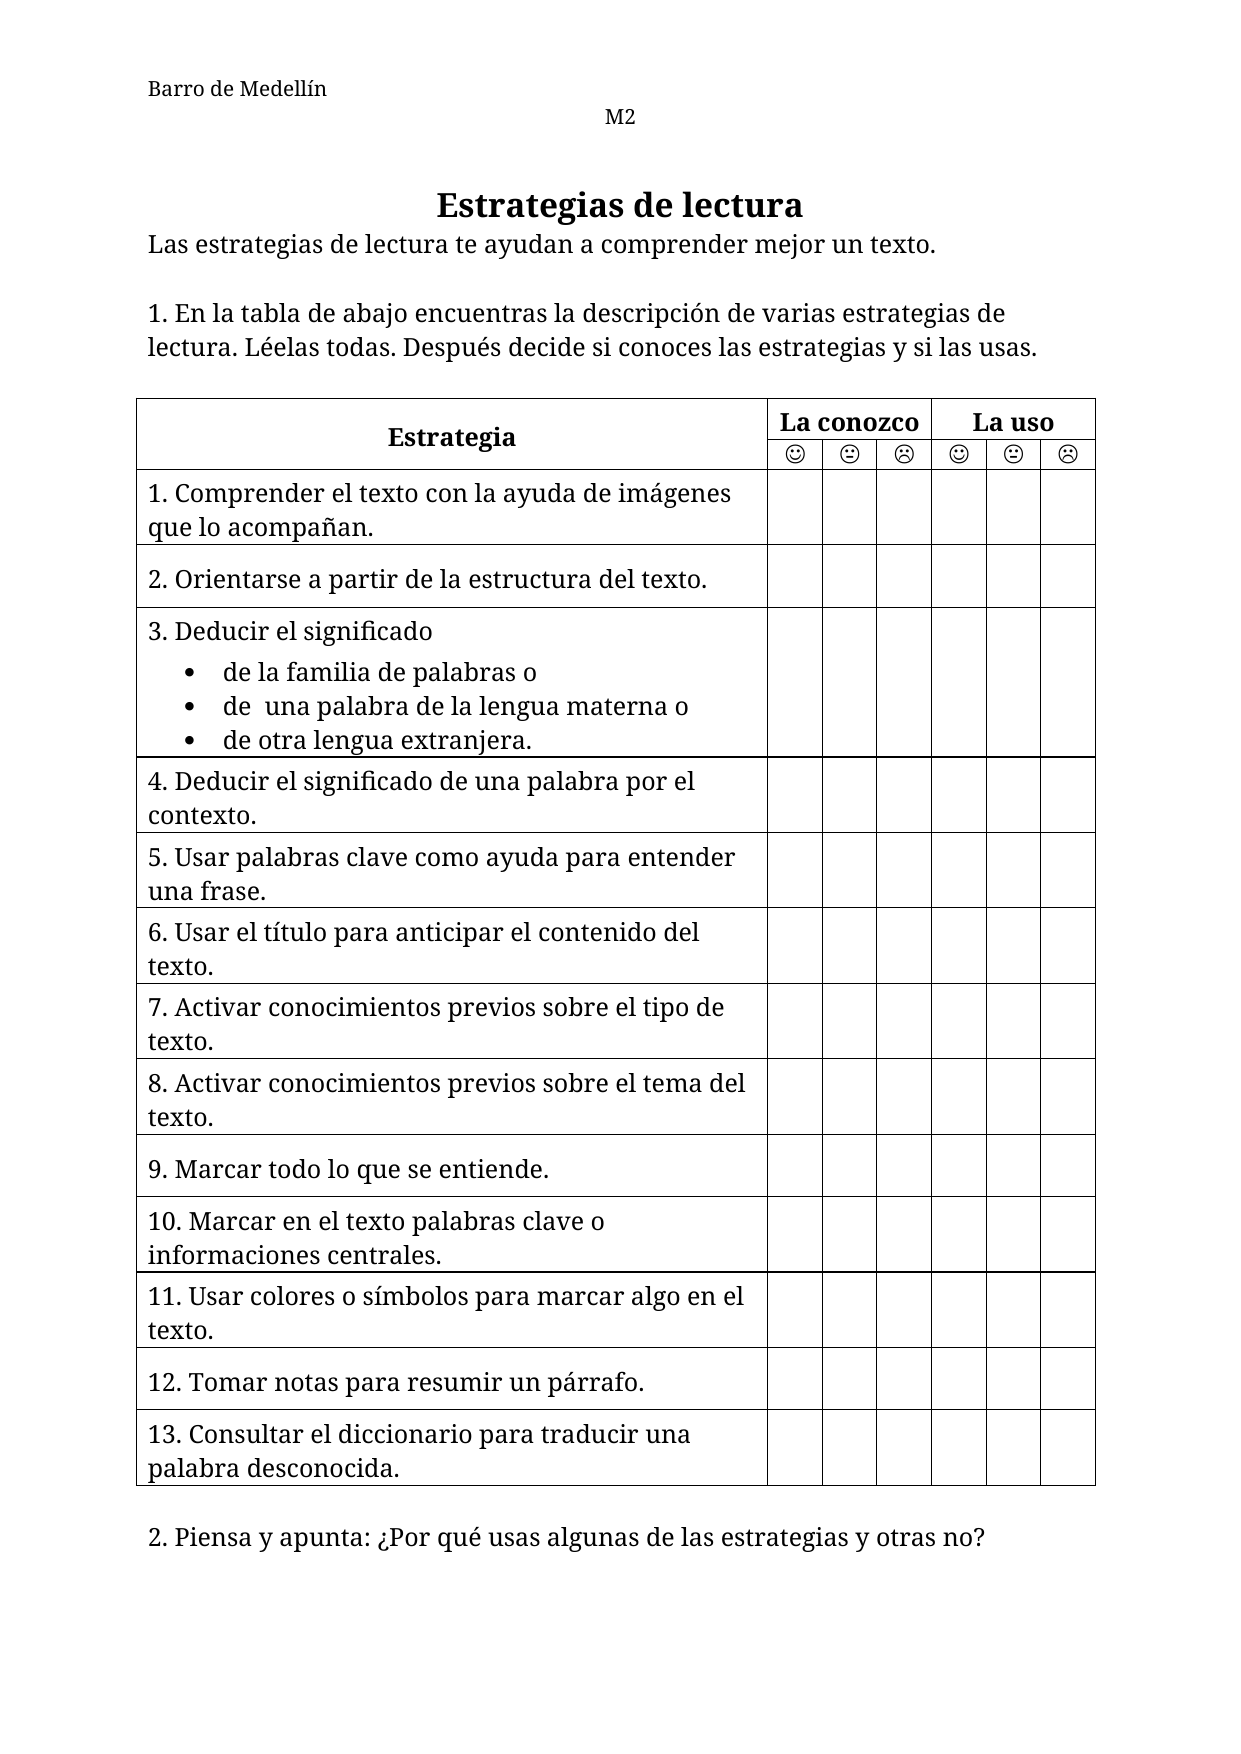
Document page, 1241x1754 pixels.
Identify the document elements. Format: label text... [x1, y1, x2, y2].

table_cell 12. Tomar notas para resumir un párrafo. [137, 1348, 767, 1409]
table_cell [877, 470, 931, 544]
table_cell 7. Activar conocimientos previos sobre el tipo de texto. [137, 984, 767, 1058]
table_cell [877, 833, 931, 907]
table_cell [987, 1059, 1040, 1133]
table_cell 6. Usar el título para anticipar el contenido del texto. [137, 908, 767, 983]
table_cell [877, 1410, 931, 1485]
table_cell [932, 1059, 986, 1133]
table_cell [1041, 908, 1095, 983]
table_cell [768, 833, 822, 907]
table_cell [823, 608, 876, 756]
table_cell [823, 1059, 876, 1133]
table_cell [1041, 984, 1095, 1058]
table_cell [877, 908, 931, 983]
table_cell [987, 470, 1040, 544]
table_cell [932, 1410, 986, 1485]
table_cell [932, 440, 986, 469]
table_cell [987, 1410, 1040, 1485]
table_cell [823, 1273, 876, 1347]
table_cell 1. Comprender el texto con la ayuda de imágenes que lo acompañan. [137, 470, 767, 544]
table_cell [932, 1135, 986, 1196]
table_header Estrategia [137, 399, 767, 469]
table_cell [1041, 470, 1095, 544]
table_cell [877, 545, 931, 607]
table_cell [932, 908, 986, 983]
table_cell [877, 440, 931, 469]
table_cell [823, 908, 876, 983]
table_cell [823, 1348, 876, 1409]
table_cell [768, 1059, 822, 1133]
table_cell [932, 1273, 986, 1347]
table_cell 5. Usar palabras clave como ayuda para entender una frase. [137, 833, 767, 907]
table_cell [877, 1059, 931, 1133]
table_cell [1041, 1197, 1095, 1271]
table_cell [1041, 758, 1095, 832]
text Estrategias de lectura [148, 182, 1093, 227]
table_cell [987, 908, 1040, 983]
table_cell [987, 545, 1040, 607]
table_cell 9. Marcar todo lo que se entiende. [137, 1135, 767, 1196]
table_cell [768, 1197, 822, 1271]
table_cell [823, 1135, 876, 1196]
text 1. En la tabla de abajo encuentras la descripción de varias estrategias de lectura. Léelas todas. Después decide si conoces las estrategias y si las usas. [148, 295, 1093, 363]
table_cell [768, 608, 822, 756]
table_cell [768, 545, 822, 607]
table_cell [987, 440, 1040, 469]
table_cell [1041, 1273, 1095, 1347]
table_cell [823, 1410, 876, 1485]
table_cell [932, 470, 986, 544]
table_cell [932, 833, 986, 907]
table_cell [768, 1273, 822, 1347]
table_cell [932, 608, 986, 756]
table_cell [1041, 1410, 1095, 1485]
table_cell [1041, 545, 1095, 607]
table_cell 4. Deducir el significado de una palabra por el contexto. [137, 758, 767, 832]
table_cell [932, 1197, 986, 1271]
table_cell [768, 984, 822, 1058]
table_cell 2. Orientarse a partir de la estructura del texto. [137, 545, 767, 607]
table_cell [823, 440, 876, 469]
table_cell 3. Deducir el significado de la familia de palabras o de una palabra de la lengua materna o de otra lengua extranjera. [137, 608, 767, 756]
table_cell [987, 833, 1040, 907]
table_cell [987, 1197, 1040, 1271]
table_cell [768, 758, 822, 832]
table_header La uso [932, 399, 1095, 439]
table_cell 8. Activar conocimientos previos sobre el tema del texto. [137, 1059, 767, 1133]
table_cell [987, 758, 1040, 832]
table_cell [932, 1348, 986, 1409]
table_cell [877, 1135, 931, 1196]
table_cell [768, 1135, 822, 1196]
table_cell [823, 833, 876, 907]
table_cell 13. Consultar el diccionario para traducir una palabra desconocida. [137, 1410, 767, 1485]
table_cell [877, 1197, 931, 1271]
table_cell [1041, 1135, 1095, 1196]
table_cell [768, 470, 822, 544]
table_cell [1041, 1059, 1095, 1133]
table_header La conozco [768, 399, 931, 439]
table_cell [932, 984, 986, 1058]
table_cell [768, 440, 822, 469]
table_cell [987, 1273, 1040, 1347]
table_cell [987, 984, 1040, 1058]
table_cell 10. Marcar en el texto palabras clave o informaciones centrales. [137, 1197, 767, 1271]
table_cell [987, 1135, 1040, 1196]
table_cell [877, 608, 931, 756]
text Las estrategias de lectura te ayudan a comprender mejor un texto. [148, 227, 1093, 261]
table_cell [877, 1348, 931, 1409]
table_cell [1041, 1348, 1095, 1409]
table_cell [823, 758, 876, 832]
table_cell [932, 758, 986, 832]
table_cell [1041, 608, 1095, 756]
table_cell [877, 758, 931, 832]
table_cell [1041, 833, 1095, 907]
table_cell [877, 984, 931, 1058]
table_cell [768, 1348, 822, 1409]
table_cell [987, 1348, 1040, 1409]
table_cell [877, 1273, 931, 1347]
table_cell 11. Usar colores o símbolos para marcar algo en el texto. [137, 1273, 767, 1347]
table_cell [768, 1410, 822, 1485]
table_cell [768, 908, 822, 983]
table_cell [823, 1197, 876, 1271]
table_cell [932, 545, 986, 607]
table_cell [823, 984, 876, 1058]
table_cell [823, 545, 876, 607]
table_cell [987, 608, 1040, 756]
table_cell [823, 470, 876, 544]
text 2. Piensa y apunta: ¿Por qué usas algunas de las estrategias y otras no? [148, 1520, 1093, 1554]
table_cell [1041, 440, 1095, 469]
